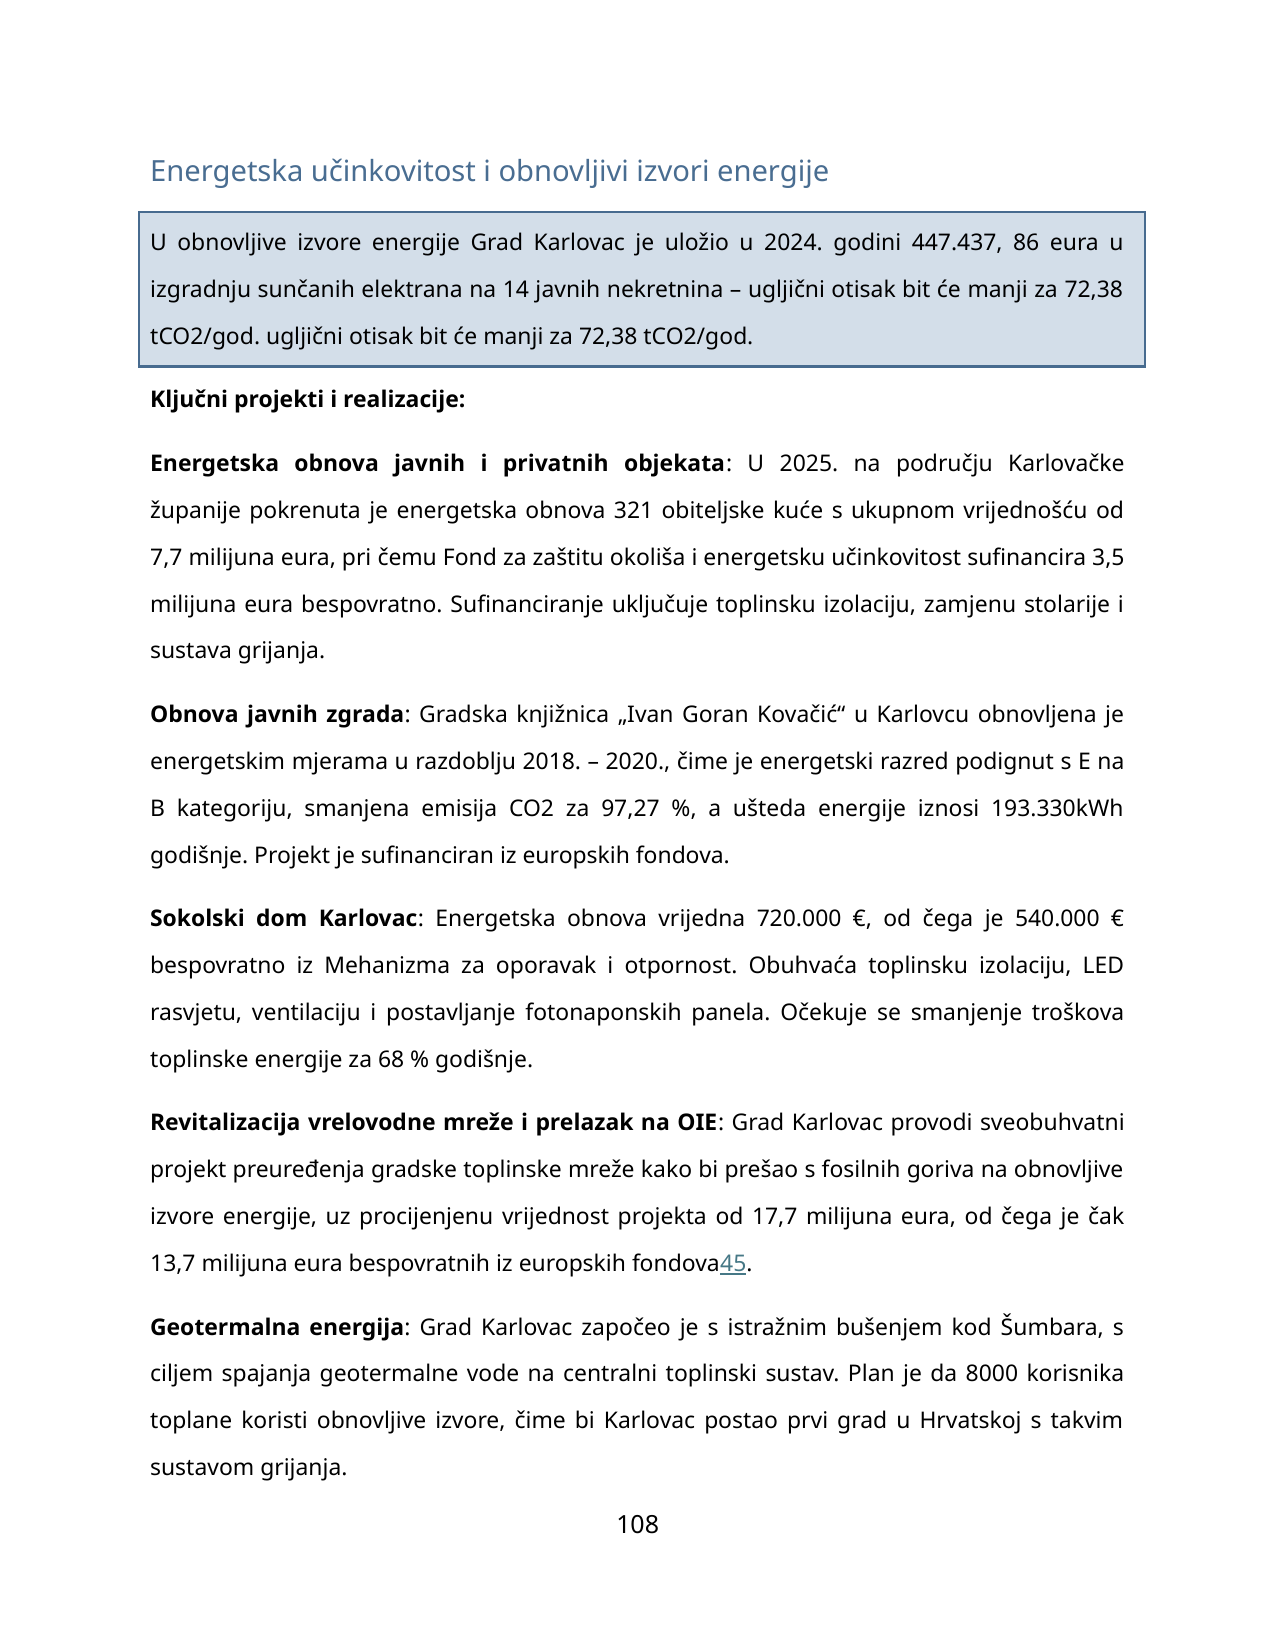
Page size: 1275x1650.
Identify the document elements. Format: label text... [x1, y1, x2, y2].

text Ključni projekti i realizacije: [150, 383, 1125, 415]
text Energetska učinkovitost i obnovljivi izvori energije [150, 150, 1125, 190]
text Energetska obnova javnih i privatnih objekata: U 2025. na području Karlovačke županije pokrenuta je energetska obnova 321 obiteljske kuće s ukupnom vrijednošću od 7,7 milijuna eura, pri čemu Fond za zaštitu okoliša i energetsku učinkovitost sufinancira 3,5 milijuna eura bespovratno. Sufinanciranje uključuje toplinsku izolaciju, zamjenu stolarije i sustava grijanja. [150, 447, 1125, 666]
text Geotermalna energija: Grad Karlovac započeo je s istražnim bušenjem kod Šumbara, s ciljem spajanja geotermalne vode na centralni toplinski sustav. Plan je da 8000 korisnika toplane koristi obnovljive izvore, čime bi Karlovac postao prvi grad u Hrvatskoj s takvim sustavom grijanja. [150, 1311, 1125, 1482]
text U obnovljive izvore energije Grad Karlovac je uložio u 2024. godini 447.437, 86 eura u izgradnju sunčanih elektrana na 14 javnih nekretnina – ugljični otisak bit će manji za 72,38 tCO2/god. ugljični otisak bit će manji za 72,38 tCO2/god. [150, 226, 1125, 351]
text Sokolski dom Karlovac: Energetska obnova vrijedna 720.000 €, od čega je 540.000 € bespovratno iz Mehanizma za oporavak i otpornost. Obuhvaća toplinsku izolaciju, LED rasvjetu, ventilaciju i postavljanje fotonaponskih panela. Očekuje se smanjenje troškova toplinske energije za 68 % godišnje. [150, 902, 1125, 1074]
text Revitalizacija vrelovodne mreže i prelazak na OIE: Grad Karlovac provodi sveobuhvatni projekt preuređenja gradske toplinske mreže kako bi prešao s fosilnih goriva na obnovljive izvore energije, uz procijenjenu vrijednost projekta od 17,7 milijuna eura, od čega je čak 13,7 milijuna eura bespovratnih iz europskih fondova45. [150, 1106, 1125, 1278]
text Obnova javnih zgrada: Gradska knjižnica „Ivan Goran Kovačić“ u Karlovcu obnovljena je energetskim mjerama u razdoblju 2018. – 2020., čime je energetski razred podignut s E na B kategoriju, smanjena emisija CO2 za 97,27 %, a ušteda energije iznosi 193.330kWh godišnje. Projekt je sufinanciran iz europskih fondova. [150, 698, 1125, 870]
